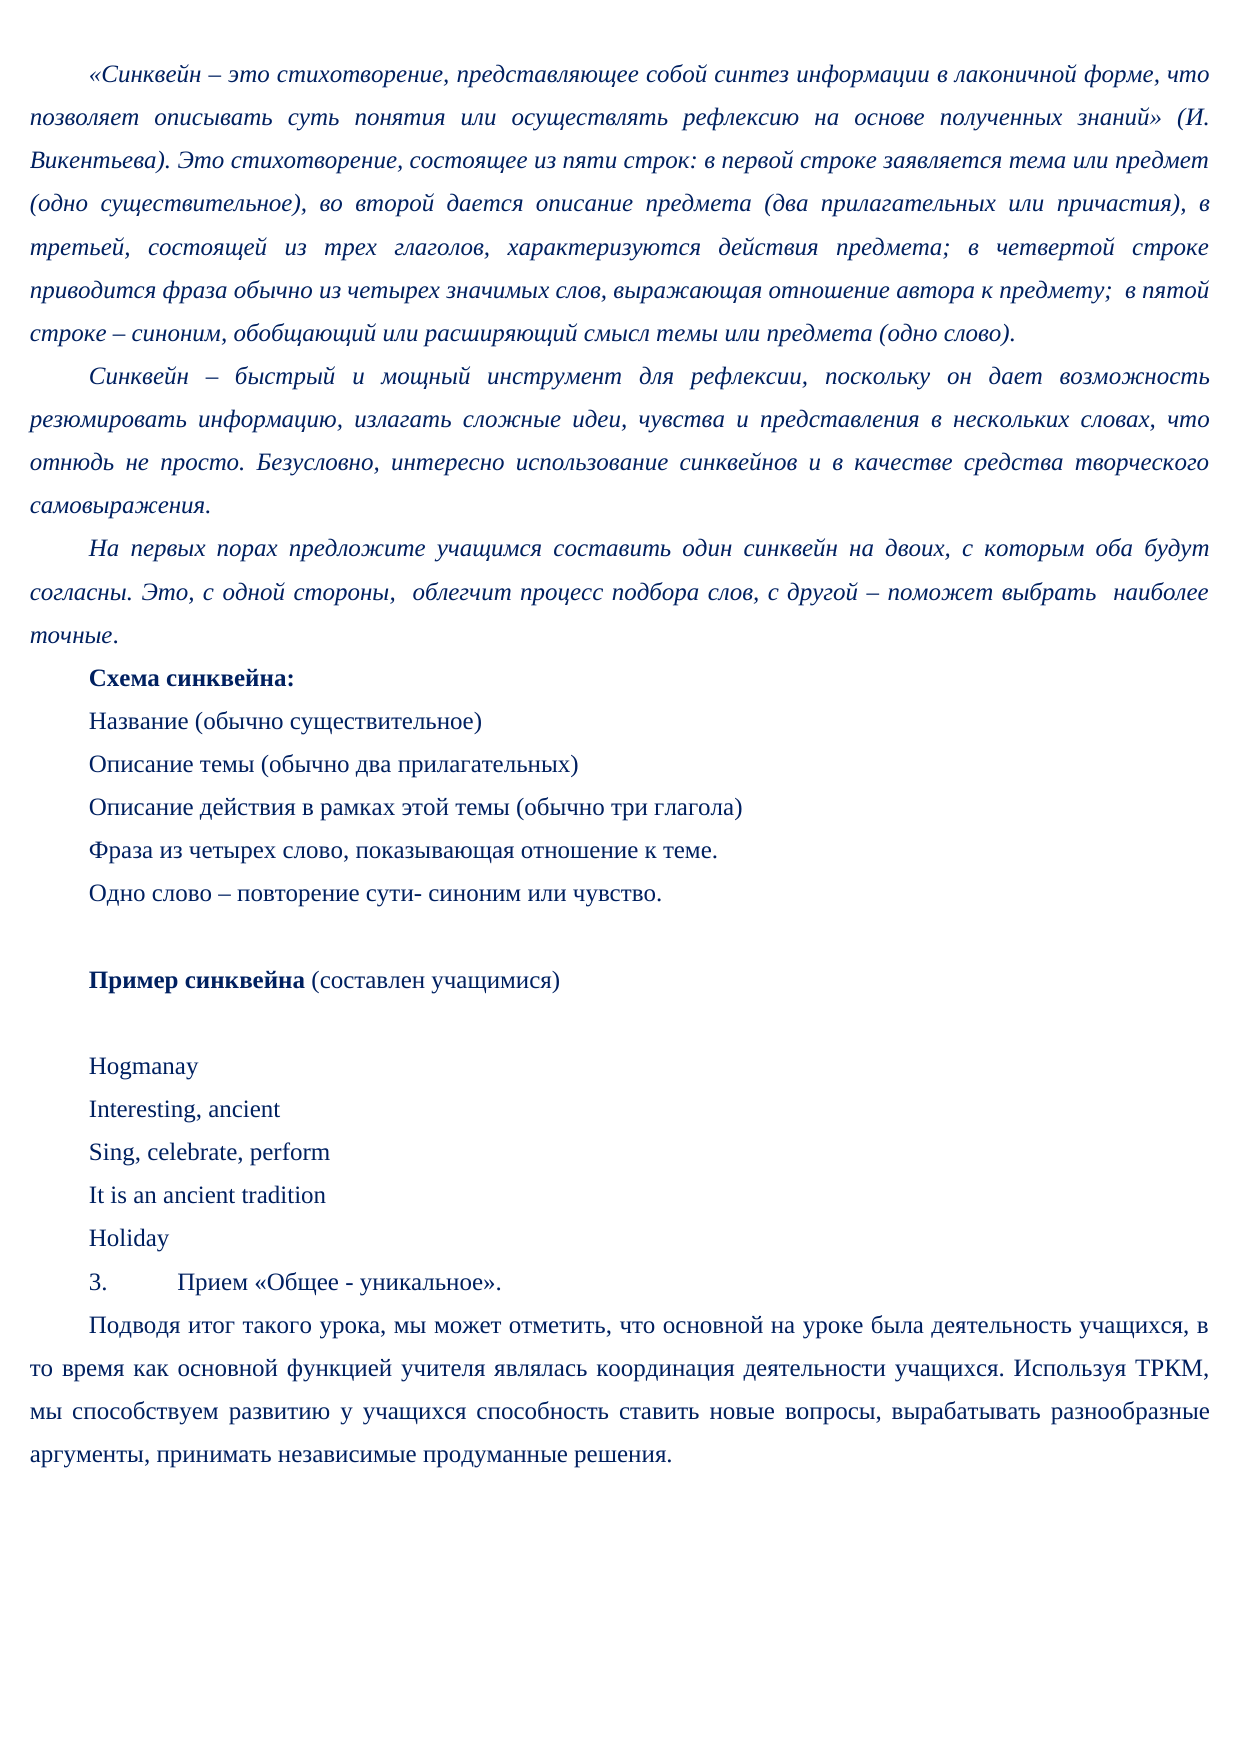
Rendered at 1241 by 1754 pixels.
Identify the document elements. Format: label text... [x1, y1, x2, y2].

text На первых порах предложите учащимся составить один синквейн на двоих, с которым оба будут согласны. Это, с одной стороны, облегчит процесс подбора слов, с другой – поможет выбрать наиболее точные. [29, 533, 1211, 648]
text It is an ancient tradition [29, 1180, 1211, 1209]
text Interesting, ancient [29, 1094, 1211, 1123]
text Holiday [29, 1223, 1211, 1252]
text Одно слово – повторение сути- синоним или чувство. [29, 878, 1211, 907]
text Hogmanay [29, 1051, 1211, 1080]
text «Синквейн – это стихотворение, представляющее собой синтез информации в лаконичной форме, что позволяет описывать суть понятия или осуществлять рефлексию на основе полученных знаний» (И. Викентьева). Это стихотворение, состоящее из пяти строк: в первой строке заявляется тема или предмет (одно существительное), во второй дается описание предмета (два прилагательных или причастия), в третьей, состоящей из трех глаголов, характеризуются действия предмета; в четвертой строке приводится фраза обычно из четырех значимых слов, выражающая отношение автора к предмету; в пятой строке – синоним, обобщающий или расширяющий смысл темы или предмета (одно слово). [29, 59, 1211, 347]
list Прием «Общее - уникальное». [29, 1267, 1211, 1295]
text Синквейн – быстрый и мощный инструмент для рефлексии, поскольку он дает возможность резюмировать информацию, излагать сложные идеи, чувства и представления в нескольких словах, что отнюдь не просто. Безусловно, интересно использование синквейнов и в качестве средства творческого самовыражения. [29, 361, 1211, 519]
text Фраза из четырех слово, показывающая отношение к теме. [29, 835, 1211, 864]
text Подводя итог такого урока, мы может отметить, что основной на уроке была деятельность учащихся, в то время как основной функцией учителя являлась координация деятельности учащихся. Используя ТРКМ, мы способствуем развитию у учащихся способность ставить новые вопросы, вырабатывать разнообразные аргументы, принимать независимые продуманные решения. [29, 1310, 1211, 1468]
text Схема синквейна: [29, 663, 1211, 692]
text Sing, celebrate, perform [29, 1137, 1211, 1166]
text Описание темы (обычно два прилагательных) [29, 749, 1211, 778]
text Название (обычно существительное) [29, 706, 1211, 735]
text Описание действия в рамках этой темы (обычно три глагола) [29, 792, 1211, 821]
text Пример синквейна (составлен учащимися) [29, 965, 1211, 993]
